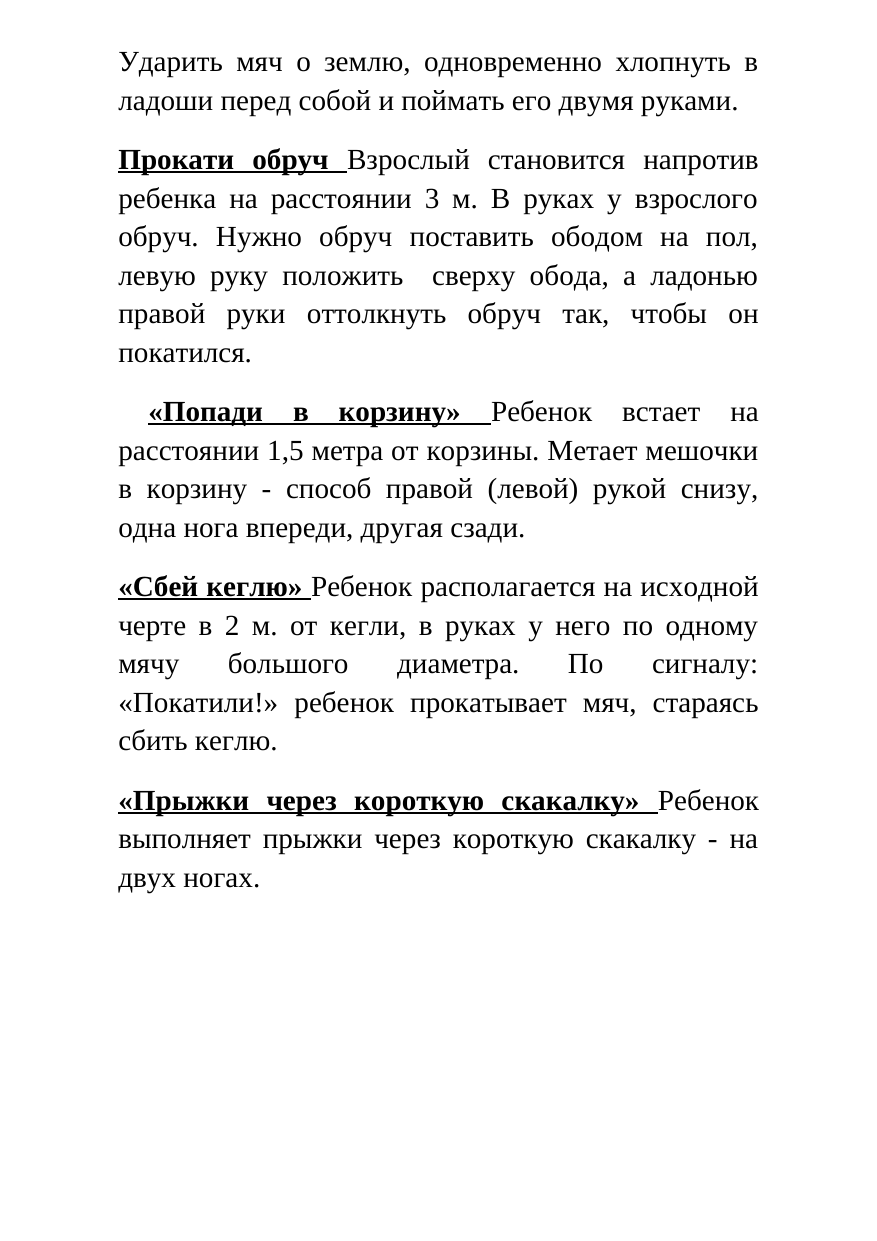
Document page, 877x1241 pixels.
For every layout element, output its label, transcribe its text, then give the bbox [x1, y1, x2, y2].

text «Сбей кеглю» Ребенок располагается на исходной черте в 2 м. от кегли, в руках у него по одному мячу большого диаметра. По сигналу: «Покатили!» ребенок прокатывает мяч, стараясь сбить кеглю. [118, 569, 759, 757]
text Прокати обруч Взрослый становится напротив ребенка на расстоянии 3 м. В руках у взрослого обруч. Нужно обруч поставить ободом на пол, левую руку положить сверху обода, а ладонью правой руки оттолкнуть обруч так, чтобы он покатился. [118, 142, 759, 368]
text «Попади в корзину» Ребенок встает на расстоянии 1,5 метра от корзины. Метает мешочки в корзину - способ правой (левой) рукой снизу, одна нога впереди, другая сзади. [118, 394, 759, 543]
text «Прыжки через короткую скакалку» Ребенок выполняет прыжки через короткую скакалку - на двух ногах. [118, 783, 759, 893]
text Ударить мяч о землю, одновременно хлопнуть в ладоши перед собой и поймать его двумя руками. [118, 44, 759, 116]
